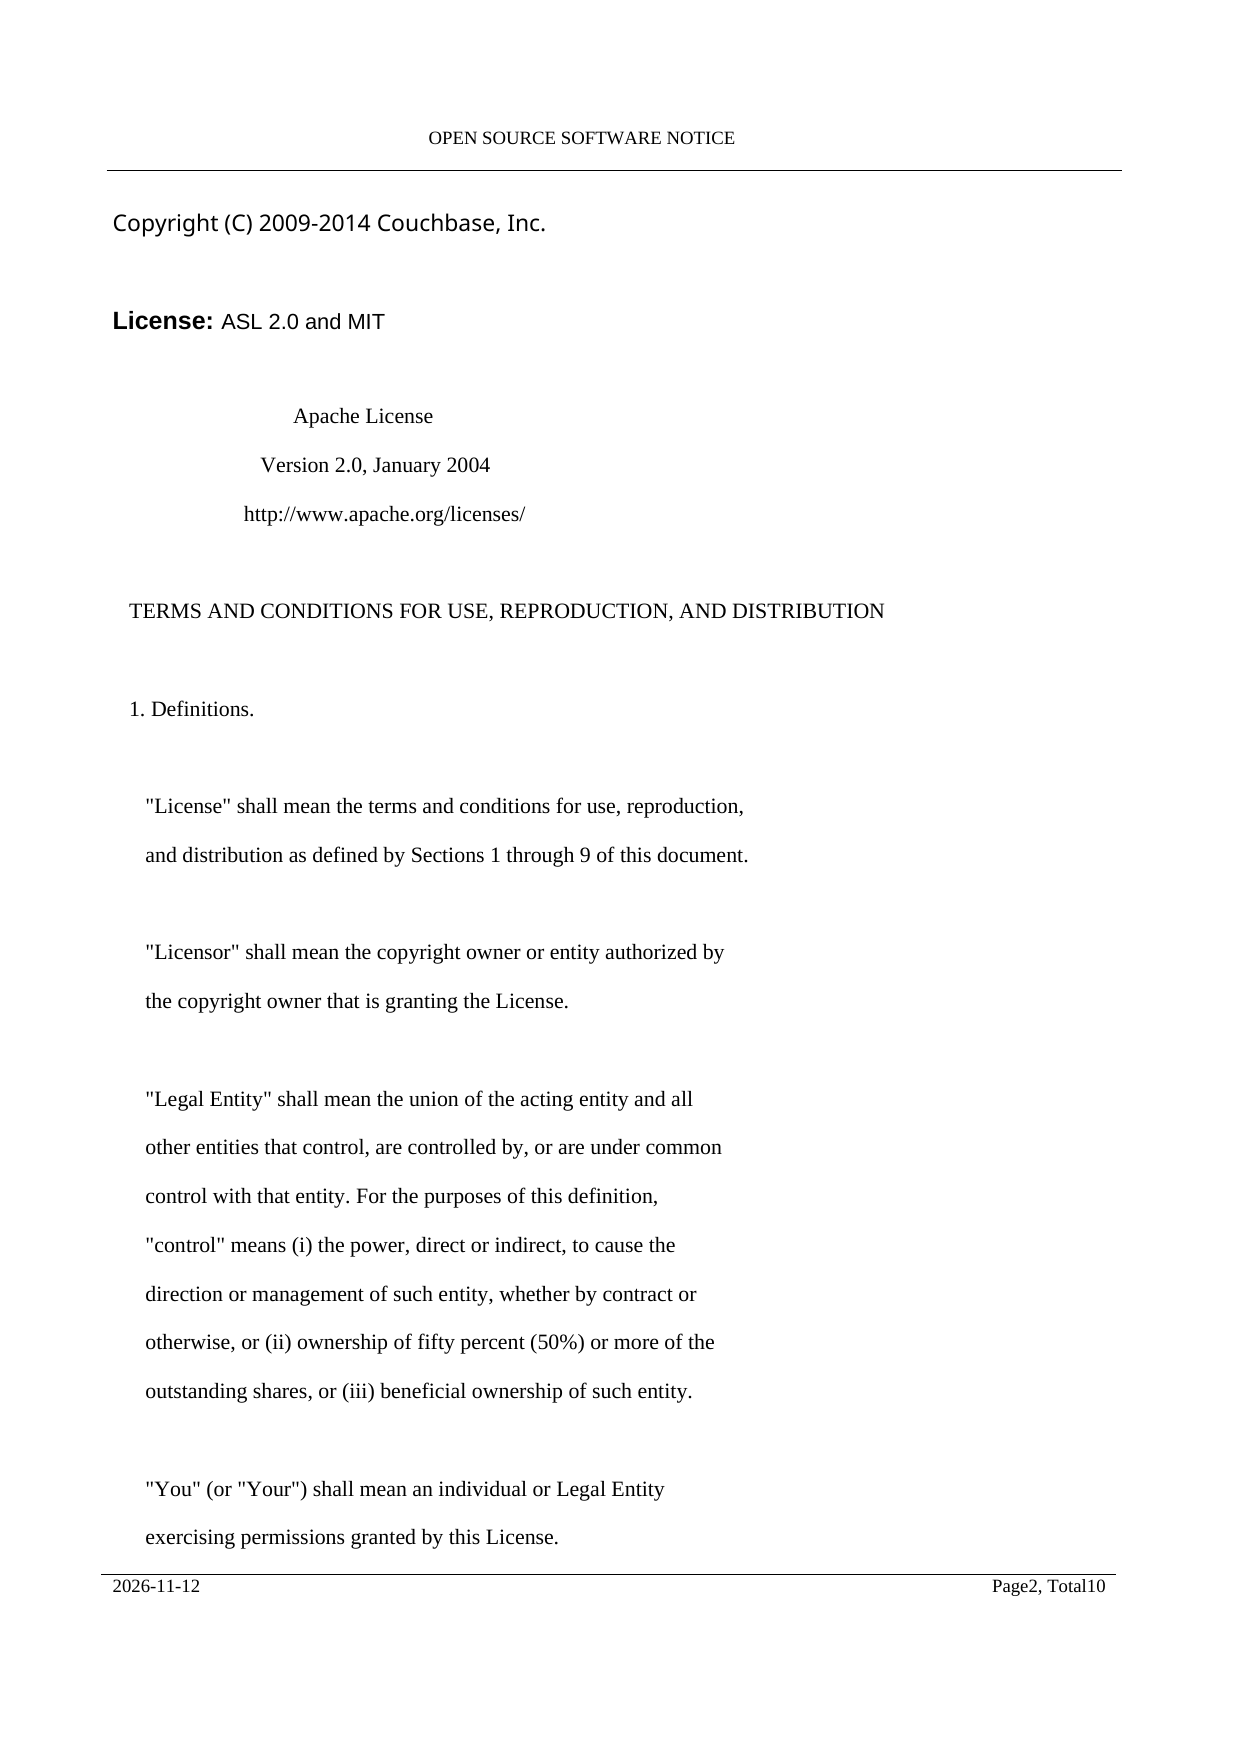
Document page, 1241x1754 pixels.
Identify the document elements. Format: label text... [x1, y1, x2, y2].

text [112, 351, 1128, 1553]
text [112, 206, 1128, 288]
text License: ASL 2.0 and MIT [112, 304, 1128, 336]
